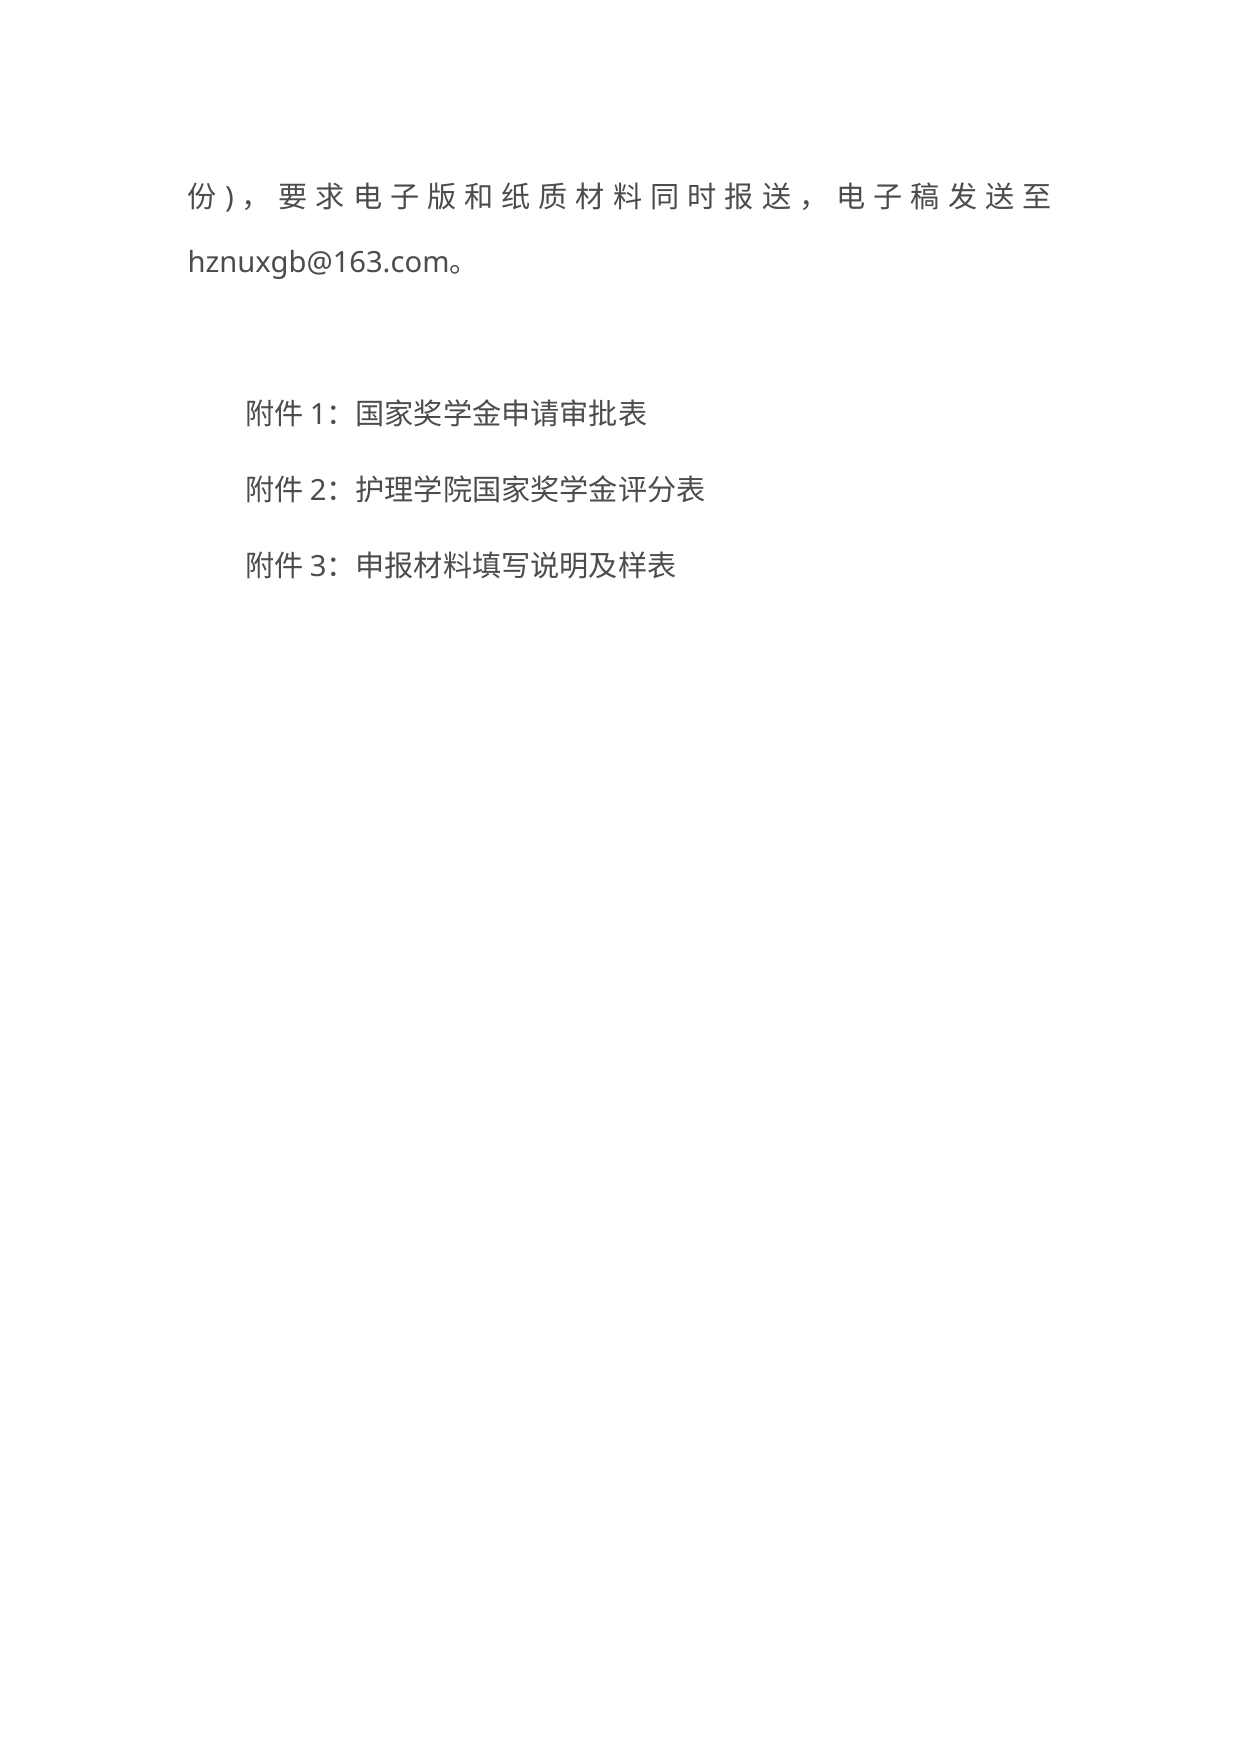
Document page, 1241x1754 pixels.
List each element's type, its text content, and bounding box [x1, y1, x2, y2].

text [187, 162, 1053, 292]
text 附件1：国家奖学金申请审批表 [187, 379, 1053, 444]
text 附件3：申报材料填写说明及样表 [187, 531, 1053, 596]
text 附件2：护理学院国家奖学金评分表 [187, 455, 1053, 520]
